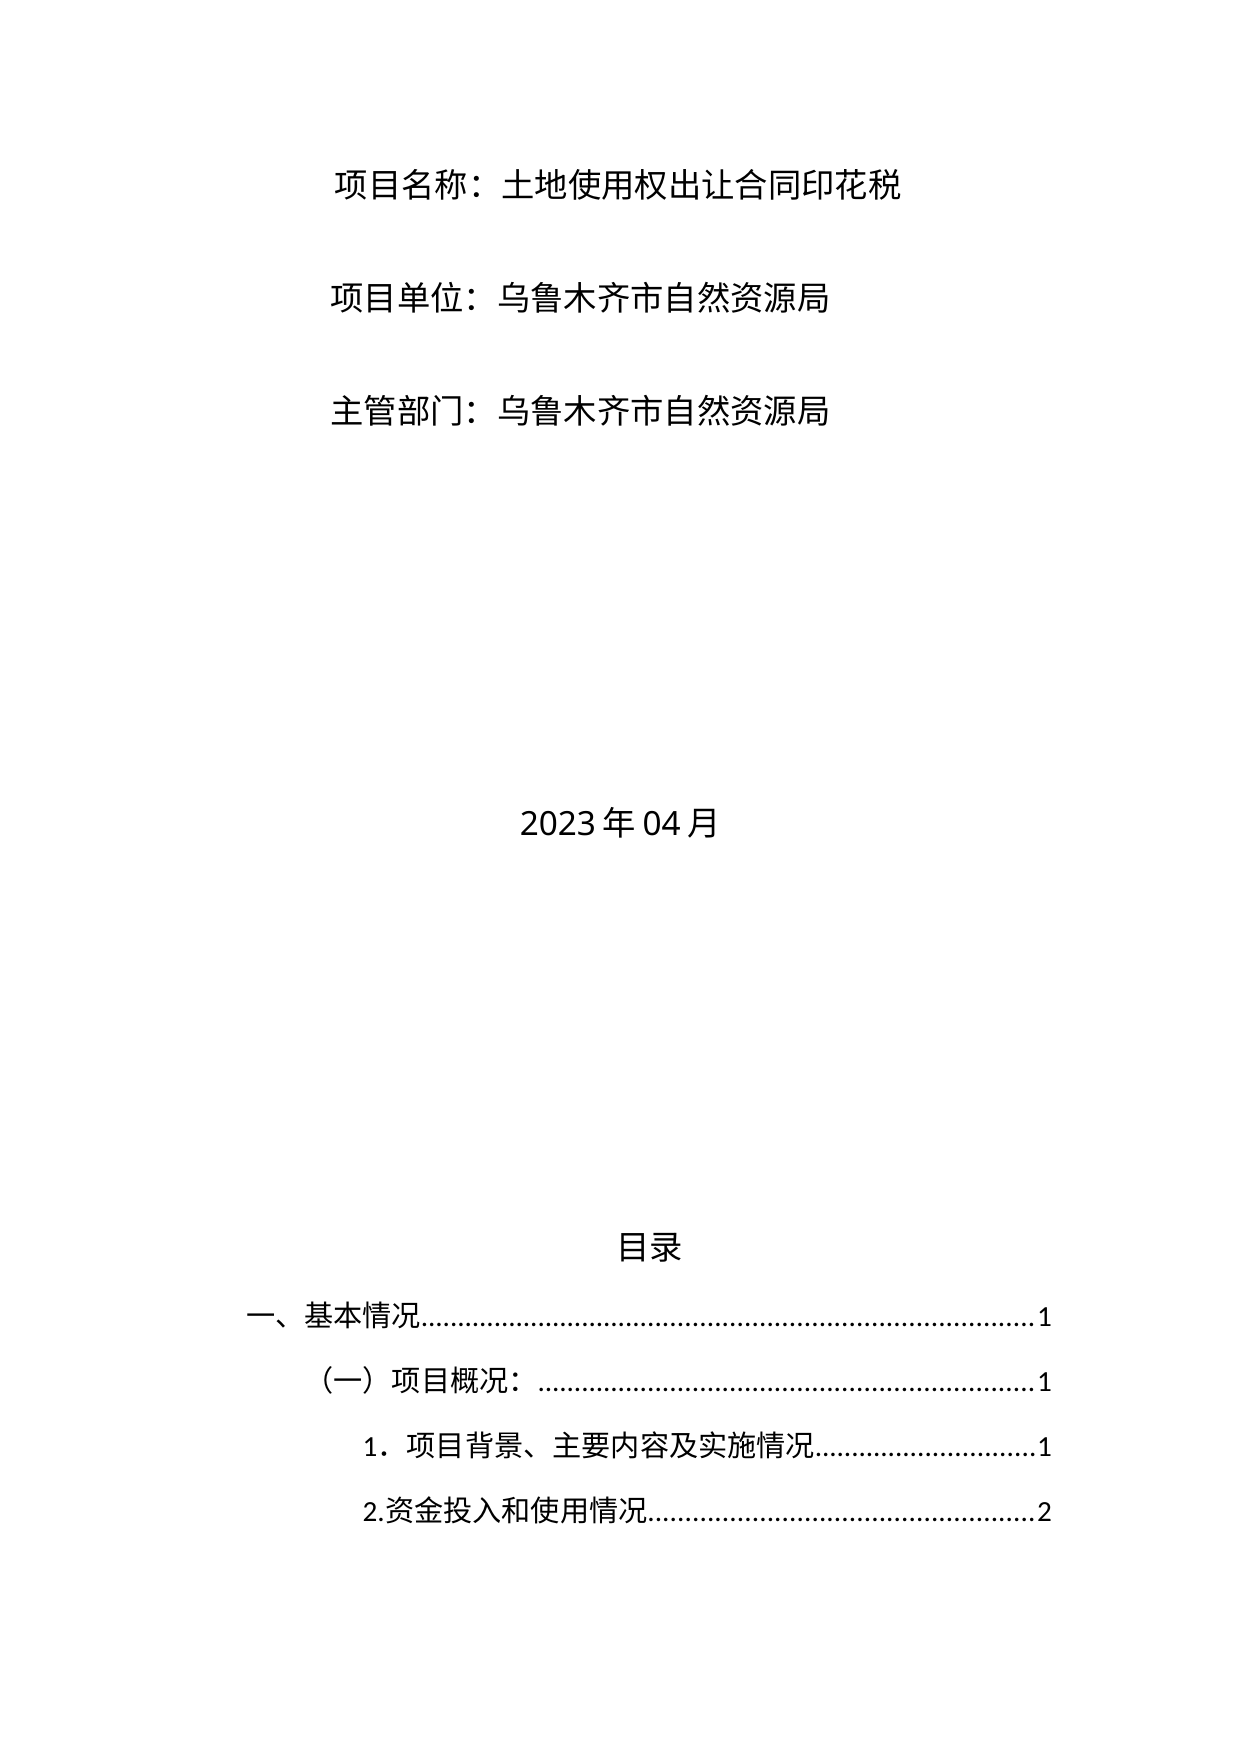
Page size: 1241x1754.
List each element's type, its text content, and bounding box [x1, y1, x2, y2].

text 2023年04月 [187, 788, 1053, 853]
text 项目单位：乌鲁木齐市自然资源局 [217, 263, 1053, 328]
text 项目名称：土地使用权出让合同印花税 [187, 150, 1053, 215]
text 主管部门：乌鲁木齐市自然资源局 [217, 376, 1053, 441]
